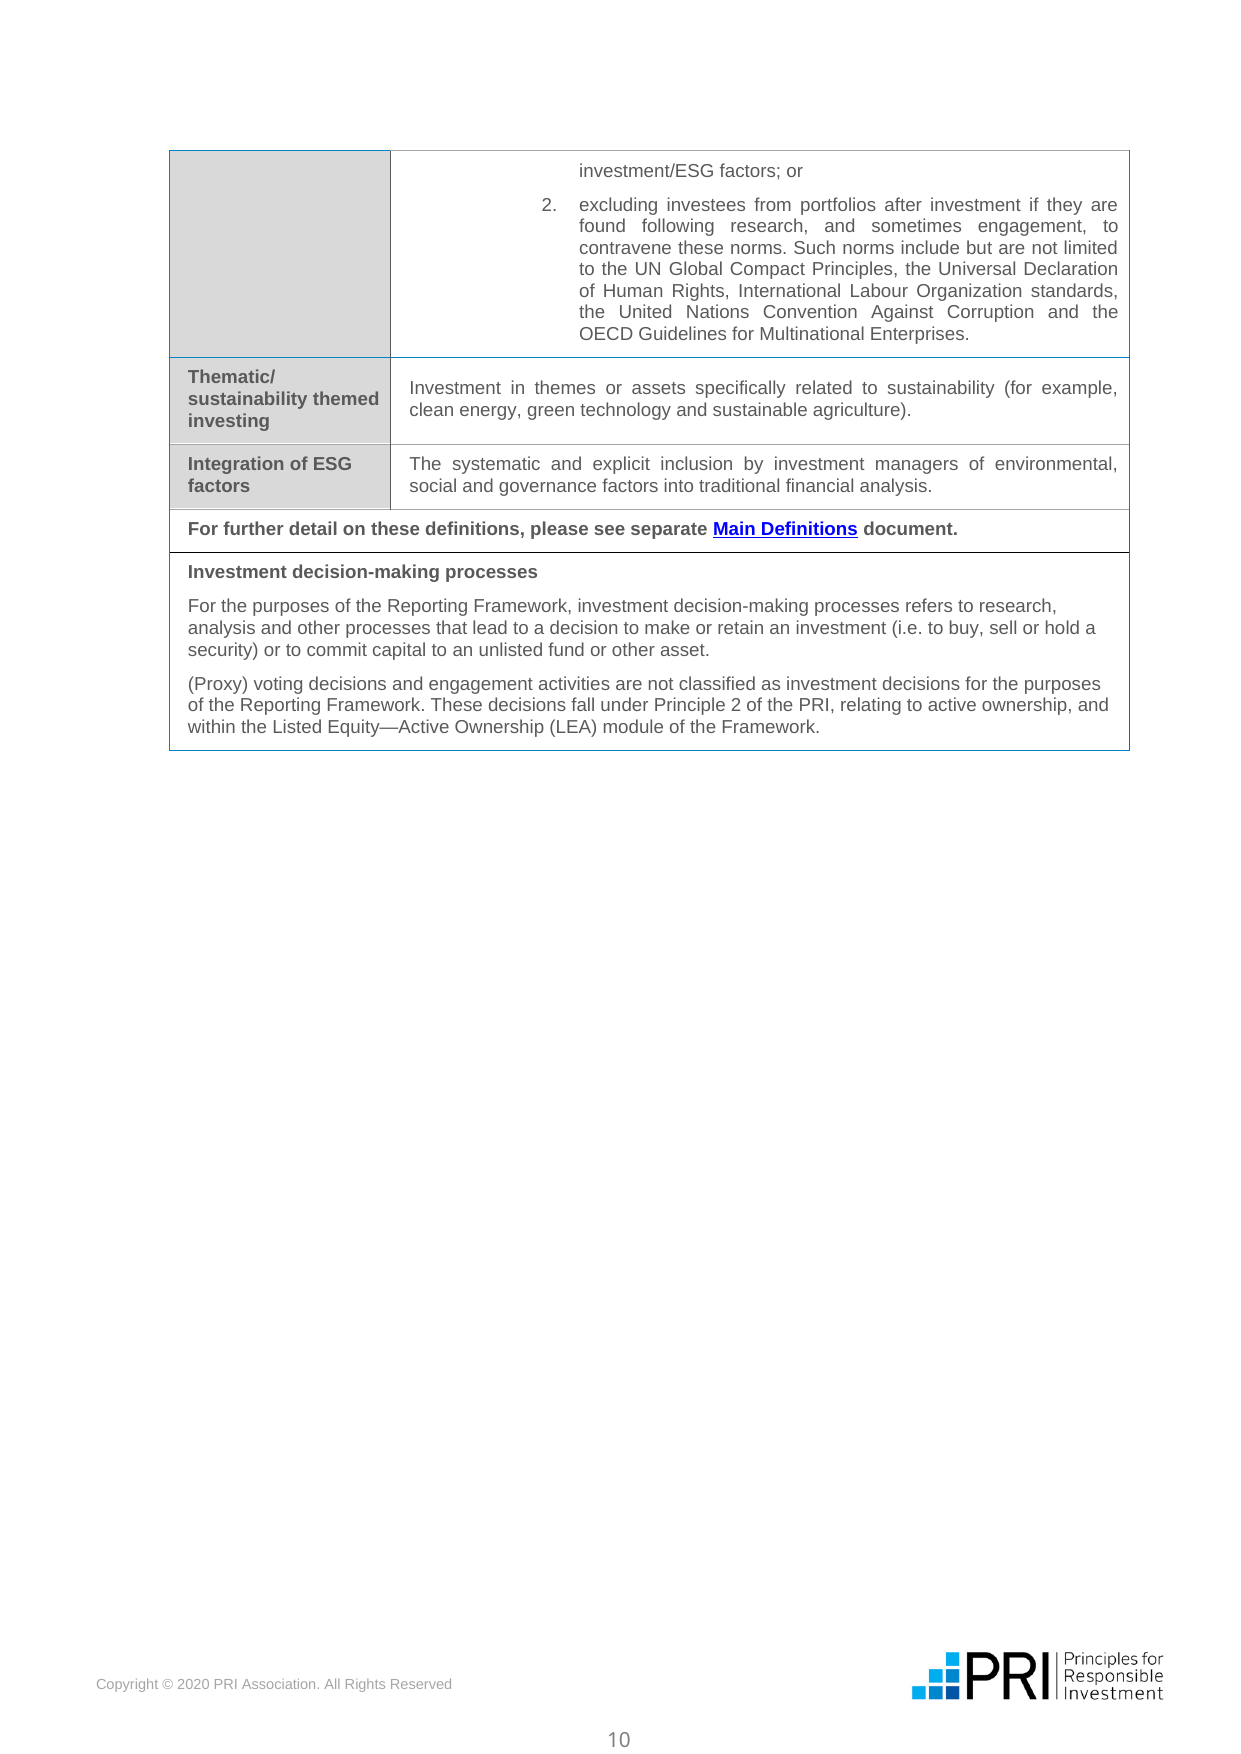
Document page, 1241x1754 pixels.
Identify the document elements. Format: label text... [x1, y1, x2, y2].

picture [0, 1556, 1241, 1750]
table_cell Thematic/ sustainability themed investing [170, 358, 390, 443]
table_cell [170, 151, 390, 357]
table_cell For further detail on these definitions, please see separate Main Definitions document. [170, 510, 1129, 552]
table_cell Integration of ESG factors [170, 445, 390, 508]
table_cell The systematic and explicit inclusion by investment managers of environmental, social and governance factors into traditional financial analysis. [391, 445, 1129, 508]
table_cell Investment decision-making processes For the purposes of the Reporting Framework, investment decision-making processes refers to research, analysis and other processes that lead to a decision to make or retain an investment (i.e. to buy, sell or hold a security) or to commit capital to an unlisted fund or other asset. (Proxy) voting decisions and engagement activities are not classified as investment decisions for the purposes of the Reporting Framework. These decisions fall under Principle 2 of the PRI, relating to active ownership, and within the Listed Equity—Active Ownership (LEA) module of the Framework. [170, 553, 1129, 750]
table_cell Investment in themes or assets specifically related to sustainability (for example, clean energy, green technology and sustainable agriculture). [391, 358, 1129, 443]
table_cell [391, 151, 1129, 357]
